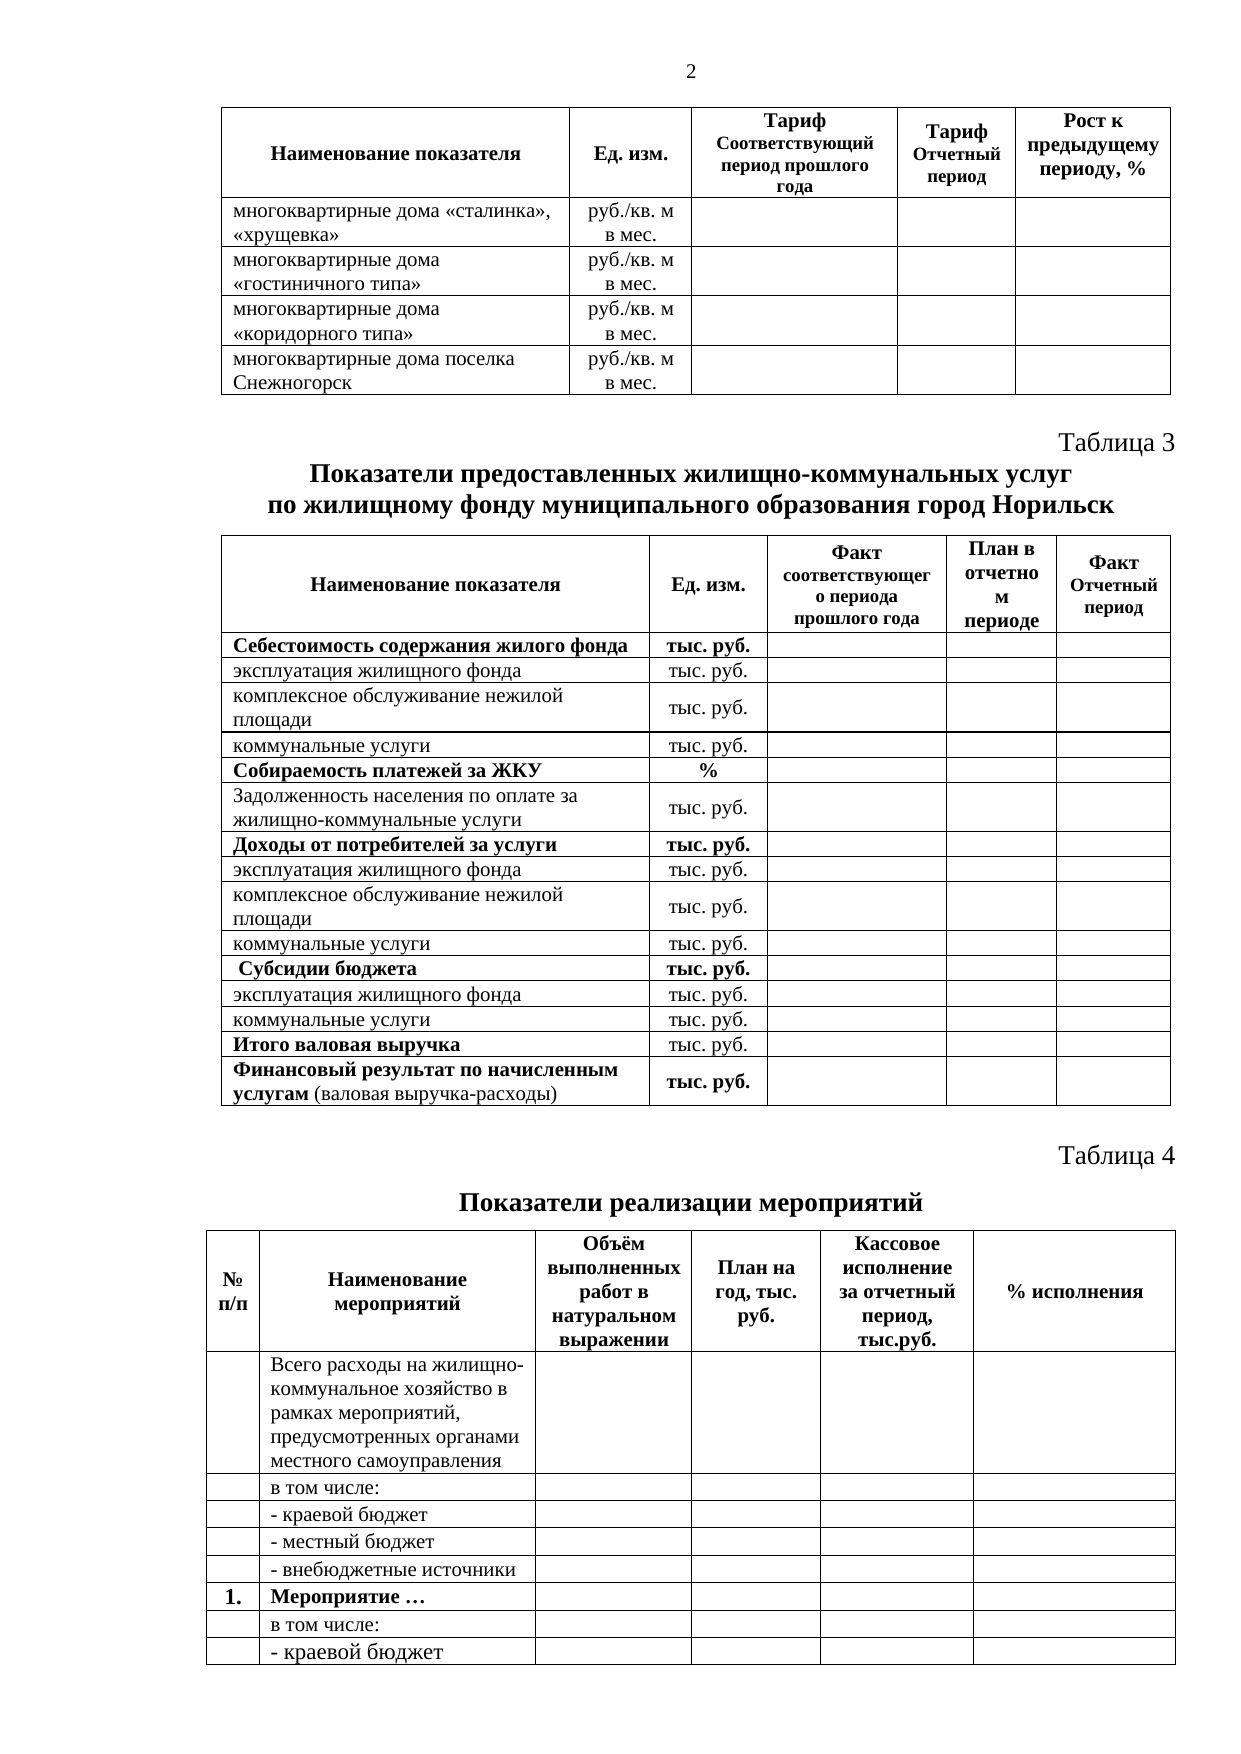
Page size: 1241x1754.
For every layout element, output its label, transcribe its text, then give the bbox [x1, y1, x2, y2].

table_cell [947, 683, 1056, 731]
table_cell [536, 1611, 691, 1637]
table_cell [947, 758, 1056, 782]
table_cell [974, 1528, 1175, 1555]
text Показатели реализации мероприятий [207, 1186, 1175, 1217]
table_cell [536, 1352, 691, 1472]
table_header План на год, тыс. руб. [692, 1231, 820, 1351]
table_cell [974, 1501, 1175, 1527]
table_header Наименование показателя [222, 536, 649, 632]
table_header Объём выполненных работ в натуральном выражении [536, 1231, 691, 1351]
table_cell - внебюджетные источники [260, 1556, 535, 1582]
table_cell [947, 783, 1056, 831]
table_cell [1057, 857, 1170, 881]
table_cell тыс. руб. [650, 882, 767, 930]
table_cell [692, 1474, 820, 1500]
table_cell [768, 1032, 946, 1056]
table_cell тыс. руб. [650, 1057, 767, 1105]
table_cell [692, 1556, 820, 1582]
table_cell [1057, 1057, 1170, 1105]
table_cell [692, 1528, 820, 1555]
table_cell [1057, 658, 1170, 682]
table_cell [536, 1528, 691, 1555]
table_cell многоквартирные дома «гостиничного типа» [222, 247, 569, 295]
text по жилищному фонду муниципального образования город Норильск [207, 488, 1175, 519]
table_cell тыс. руб. [650, 956, 767, 980]
table_cell [898, 296, 1015, 344]
table_cell руб./кв. м в мес. [570, 198, 691, 246]
table_cell [1057, 1032, 1170, 1056]
table_cell [768, 633, 946, 657]
table_cell [768, 758, 946, 782]
table_header Факт Отчетный период [1057, 536, 1170, 632]
table_cell тыс. руб. [650, 832, 767, 856]
table_cell руб./кв. м в мес. [570, 346, 691, 394]
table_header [692, 108, 897, 197]
table_header % исполнения [974, 1231, 1175, 1351]
table_header № п/п [207, 1231, 259, 1351]
table_cell [692, 1583, 820, 1609]
table_cell эксплуатация жилищного фонда [222, 658, 649, 682]
table_cell [207, 1611, 259, 1637]
table_cell [1057, 758, 1170, 782]
table_cell [692, 346, 897, 394]
table_cell эксплуатация жилищного фонда [222, 857, 649, 881]
table_cell тыс. руб. [650, 683, 767, 731]
table_cell [768, 658, 946, 682]
table_cell Себестоимость содержания жилого фонда [222, 633, 649, 657]
table_cell % [650, 758, 767, 782]
table_cell [207, 1638, 259, 1664]
table_cell Всего расходы на жилищно-коммунальное хозяйство в рамках мероприятий, предусмотренных органами местного самоуправления [260, 1352, 535, 1472]
table_cell [768, 683, 946, 731]
table_cell [947, 832, 1056, 856]
table_cell тыс. руб. [650, 1007, 767, 1031]
table_cell [974, 1638, 1175, 1664]
table_cell руб./кв. м в мес. [570, 247, 691, 295]
table_cell Финансовый результат по начисленным услугам (валовая выручка-расходы) [222, 1057, 649, 1105]
table_cell Задолженность населения по оплате за жилищно-коммунальные услуги [222, 783, 649, 831]
table_cell тыс. руб. [650, 658, 767, 682]
table_cell [207, 1501, 259, 1527]
table_cell [821, 1556, 973, 1582]
table_cell тыс. руб. [650, 733, 767, 757]
table_cell [821, 1352, 973, 1472]
table_cell [768, 956, 946, 980]
table_cell тыс. руб. [650, 633, 767, 657]
table_cell [947, 733, 1056, 757]
table_cell в том числе: [260, 1611, 535, 1637]
table_cell Собираемость платежей за ЖКУ [222, 758, 649, 782]
table_cell [821, 1474, 973, 1500]
table_header Факт соответствующего периода прошлого года [768, 536, 946, 632]
table_cell [768, 1057, 946, 1105]
table_cell [768, 981, 946, 1006]
table_header Тариф Отчетный период [898, 108, 1015, 197]
table_cell [1016, 296, 1170, 344]
table_header Ед. изм. [650, 536, 767, 632]
table_cell [1016, 346, 1170, 394]
table_cell [821, 1611, 973, 1637]
table_cell [536, 1474, 691, 1500]
table_cell [536, 1583, 691, 1609]
table_cell [1057, 783, 1170, 831]
table_cell [821, 1638, 973, 1664]
table_cell [207, 1556, 259, 1582]
table_cell [898, 247, 1015, 295]
table_cell - местный бюджет [260, 1528, 535, 1555]
table_cell [821, 1583, 973, 1609]
table_cell [947, 956, 1056, 980]
table_cell Субсидии бюджета [222, 956, 649, 980]
table_cell Мероприятие … [260, 1583, 535, 1609]
table_cell [768, 832, 946, 856]
table_cell [947, 1032, 1056, 1056]
table_cell [1057, 931, 1170, 955]
table_cell многоквартирные дома «сталинка», «хрущевка» [222, 198, 569, 246]
table_cell [692, 1611, 820, 1637]
table_cell [692, 247, 897, 295]
text Таблица 3 [282, 426, 1175, 457]
table_cell [1057, 633, 1170, 657]
table_cell [974, 1352, 1175, 1472]
table_header Наименование показателя [222, 108, 569, 197]
table_cell [207, 1474, 259, 1500]
text Таблица 4 [207, 1139, 1175, 1171]
table_cell [1057, 1007, 1170, 1031]
table_cell [947, 1057, 1056, 1105]
table_cell [536, 1638, 691, 1664]
table_cell тыс. руб. [650, 981, 767, 1006]
table_cell [974, 1583, 1175, 1609]
table_cell коммунальные услуги [222, 931, 649, 955]
table_cell [947, 882, 1056, 930]
text Показатели предоставленных жилищно-коммунальных услуг [207, 457, 1175, 488]
table_cell [768, 783, 946, 831]
table_cell - краевой бюджет [260, 1638, 535, 1664]
table_cell [947, 981, 1056, 1006]
table_cell коммунальные услуги [222, 1007, 649, 1031]
table_cell 1. [207, 1583, 259, 1609]
table_cell в том числе: [260, 1474, 535, 1500]
table_cell [207, 1352, 259, 1472]
table_cell [947, 1007, 1056, 1031]
table_cell [1057, 882, 1170, 930]
table_cell тыс. руб. [650, 783, 767, 831]
table_cell тыс. руб. [650, 931, 767, 955]
table_cell [1016, 198, 1170, 246]
table_cell [1057, 956, 1170, 980]
table_cell тыс. руб. [650, 1032, 767, 1056]
table_cell [768, 882, 946, 930]
table_header Рост к предыдущему периоду, % [1016, 108, 1170, 197]
table_cell [768, 931, 946, 955]
table_cell коммунальные услуги [222, 733, 649, 757]
table_cell [947, 658, 1056, 682]
table_cell Доходы от потребителей за услуги [222, 832, 649, 856]
table_cell - краевой бюджет [260, 1501, 535, 1527]
table_cell [1057, 683, 1170, 731]
table_cell комплексное обслуживание нежилой площади [222, 882, 649, 930]
table_cell [947, 633, 1056, 657]
table_cell [692, 198, 897, 246]
table_cell [1057, 733, 1170, 757]
table_header Кассовое исполнение за отчетный период, тыс.руб. [821, 1231, 973, 1351]
table_cell многоквартирные дома «коридорного типа» [222, 296, 569, 344]
table_cell [1016, 247, 1170, 295]
table_cell [768, 1007, 946, 1031]
table_cell тыс. руб. [650, 857, 767, 881]
table_cell Итого валовая выручка [222, 1032, 649, 1056]
table_cell руб./кв. м в мес. [570, 296, 691, 344]
table_cell [898, 346, 1015, 394]
table_cell [536, 1556, 691, 1582]
table_cell [974, 1611, 1175, 1637]
table_cell [692, 1352, 820, 1472]
table_cell [692, 296, 897, 344]
table_cell [207, 1528, 259, 1555]
table_cell [692, 1501, 820, 1527]
table_cell [947, 931, 1056, 955]
table_cell [692, 1638, 820, 1664]
table_cell комплексное обслуживание нежилой площади [222, 683, 649, 731]
table_cell многоквартирные дома поселка Снежногорск [222, 346, 569, 394]
table_cell [974, 1556, 1175, 1582]
table_cell [768, 733, 946, 757]
table_cell [974, 1474, 1175, 1500]
table_cell [898, 198, 1015, 246]
table_cell [536, 1501, 691, 1527]
table_cell [768, 857, 946, 881]
table_header Наименование мероприятий [260, 1231, 535, 1351]
table_cell [821, 1528, 973, 1555]
table_cell [1057, 832, 1170, 856]
table_cell [947, 857, 1056, 881]
table_cell эксплуатация жилищного фонда [222, 981, 649, 1006]
table_header План в отчетном периоде [947, 536, 1056, 632]
table_header Ед. изм. [570, 108, 691, 197]
table_cell [1057, 981, 1170, 1006]
table_cell [821, 1501, 973, 1527]
